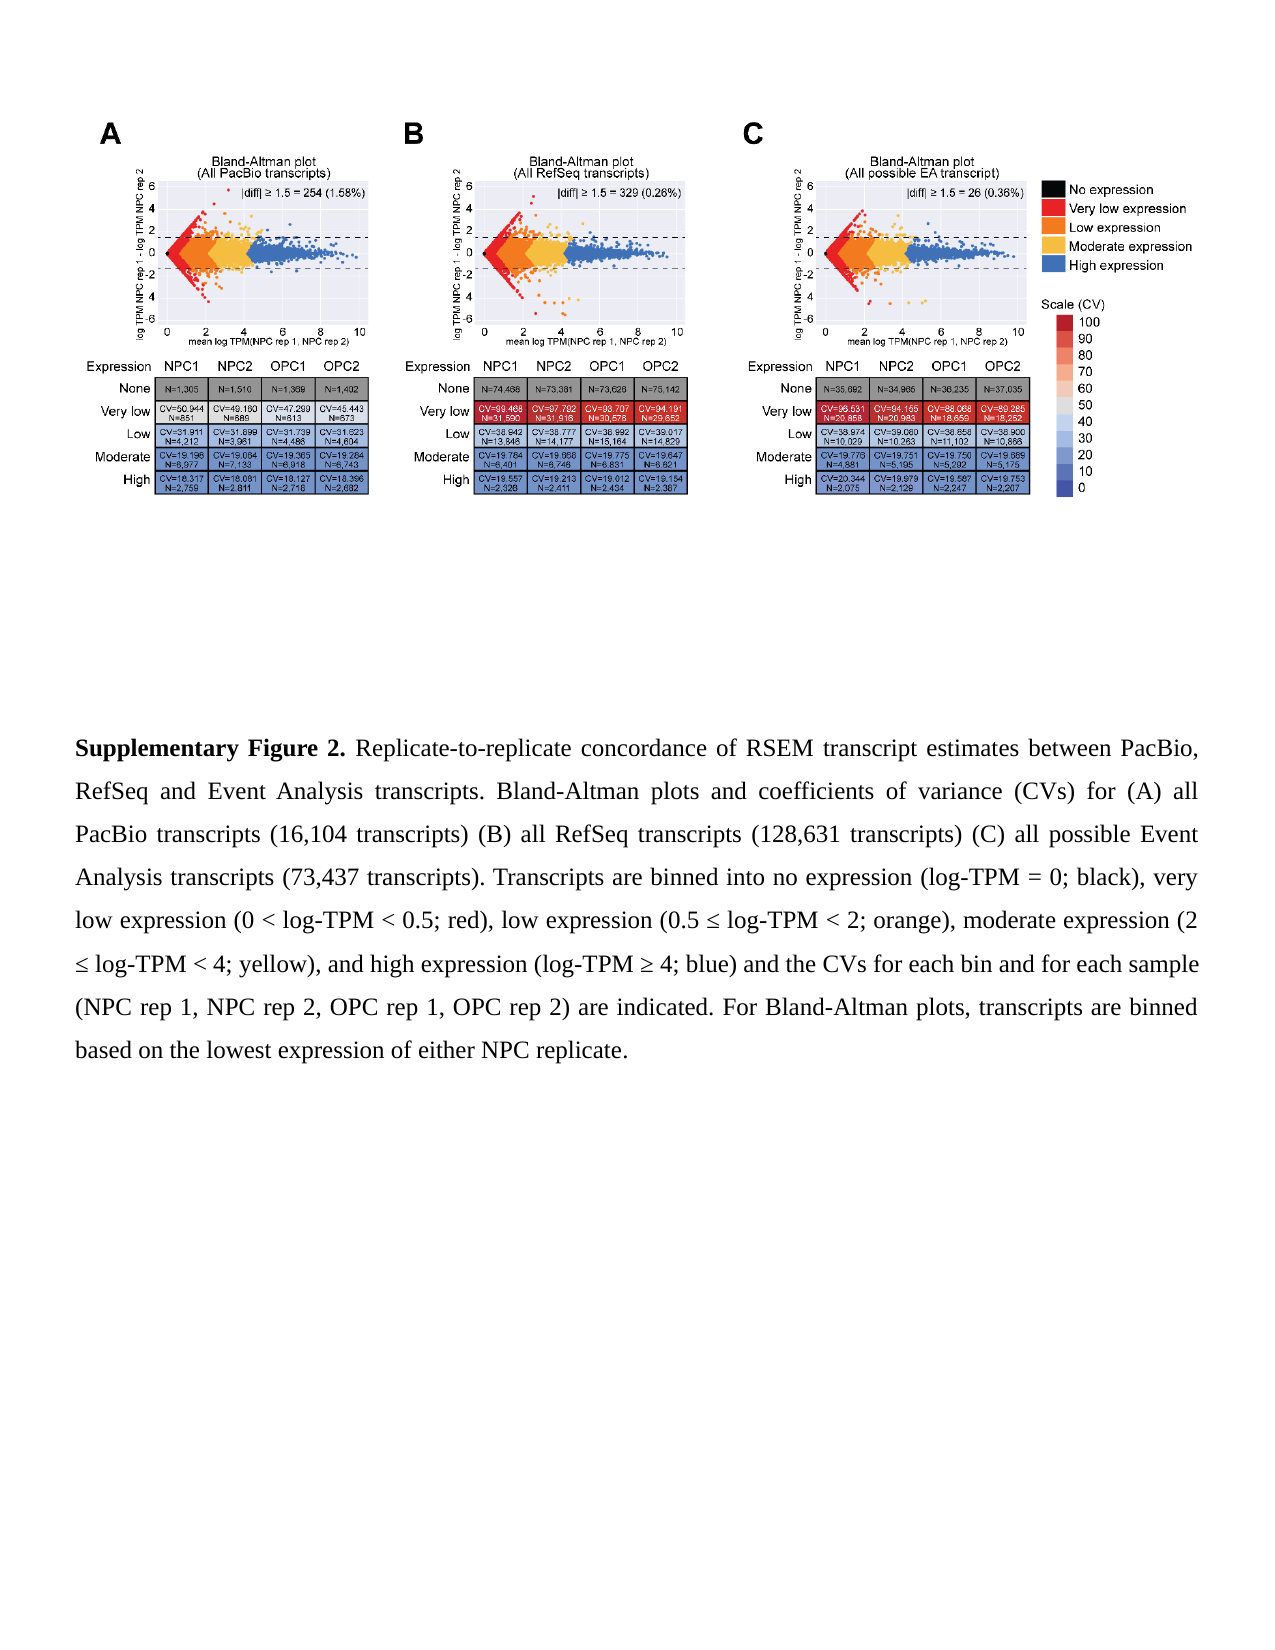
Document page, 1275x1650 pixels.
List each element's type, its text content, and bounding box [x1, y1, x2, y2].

picture [81, 118, 1194, 500]
text Supplementary Figure 2. Replicate-to-replicate concordance of RSEM transcript estimates between PacBio, RefSeq and Event Analysis transcripts. Bland-Altman plots and coefficients of variance (CVs) for (A) all PacBio transcripts (16,104 transcripts) (B) all RefSeq transcripts (128,631 transcripts) (C) all possible Event Analysis transcripts (73,437 transcripts). Transcripts are binned into no expression (log-TPM = 0; black), very low expression (0 < log-TPM < 0.5; red), low expression (0.5 ≤ log-TPM < 2; orange), moderate expression (2 ≤ log-TPM < 4; yellow), and high expression (log-TPM ≥ 4; blue) and the CVs for each bin and for each sample (NPC rep 1, NPC rep 2, OPC rep 1, OPC rep 2) are indicated. For Bland-Altman plots, transcripts are binned based on the lowest expression of either NPC replicate. [75, 733, 1200, 1064]
